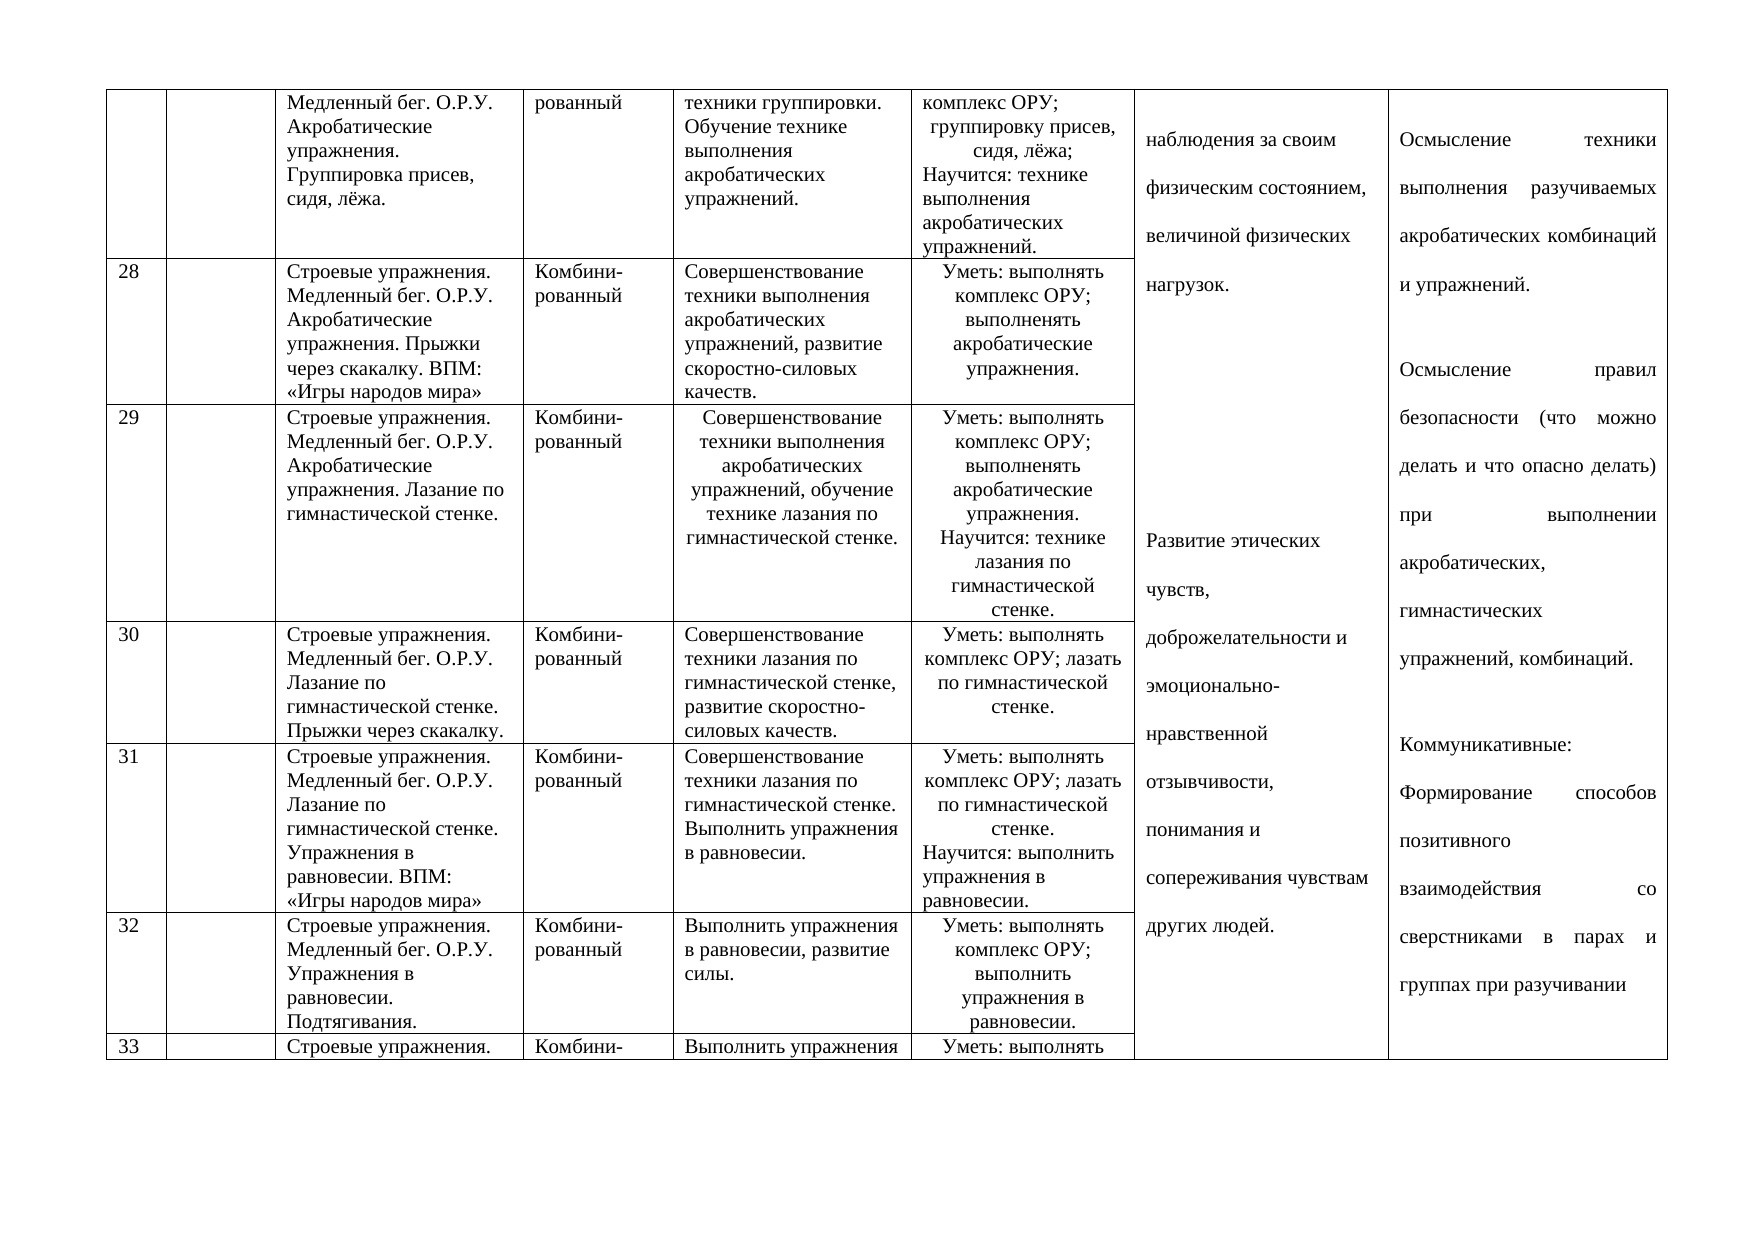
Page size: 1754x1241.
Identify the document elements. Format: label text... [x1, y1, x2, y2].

table_cell [167, 622, 275, 742]
table_cell Выполнить упражнения в равновесии, развитие силы. [674, 913, 911, 1033]
table_cell [167, 405, 275, 621]
table_cell Совершенствование техники выполнения акробатических упражнений, обучение технике лазания по гимнастической стенке. [674, 405, 911, 621]
table_cell Уметь: выполнять комплекс ОРУ; выполнить упражнения в равновесии. [912, 913, 1134, 1033]
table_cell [276, 1034, 523, 1058]
table_cell Совершенствование техники лазания по гимнастической стенке. Выполнить упражнения в равновесии. [674, 744, 911, 912]
table_cell Строевые упражнения. Медленный бег. О.Р.У. Акробатические упражнения. Лазание по гимнастической стенке. [276, 405, 523, 621]
table_cell Комбини-рованный [524, 744, 673, 912]
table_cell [912, 90, 1134, 258]
table_cell Совершенствование техники выполнения акробатических упражнений, развитие скоростно-силовых качеств. [674, 259, 911, 403]
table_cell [276, 90, 523, 258]
table_cell Уметь: выполнять комплекс ОРУ; лазать по гимнастической стенке. [912, 622, 1134, 742]
table_cell 27 [107, 90, 166, 258]
table_cell 28 [107, 259, 166, 403]
table_cell [167, 1034, 275, 1058]
table_cell Уметь: выполнять комплекс ОРУ; выполненять акробатические упражнения. Научится: технике лазания по гимнастической стенке. [912, 405, 1134, 621]
table_cell [167, 744, 275, 912]
table_cell Комбини-рованный [524, 259, 673, 403]
table_cell Комбини-рованный [524, 913, 673, 1033]
table_cell 31 [107, 744, 166, 912]
table_cell Уметь: выполнять комплекс ОРУ; выполненять акробатические упражнения. [912, 259, 1134, 403]
table_cell Строевые упражнения. Медленный бег. О.Р.У. Упражнения в равновесии. Подтягивания. [276, 913, 523, 1033]
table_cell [674, 90, 911, 258]
table_cell Уметь: выполнять комплекс ОРУ; лазать по гимнастической стенке. Научится: выполнить упражнения в равновесии. [912, 744, 1134, 912]
table_cell Комбини-рованный [524, 90, 673, 258]
table_cell [167, 90, 275, 258]
table_cell Комбини-рованный [524, 405, 673, 621]
table_cell 30 [107, 622, 166, 742]
table_cell Строевые упражнения. Медленный бег. О.Р.У. Лазание по гимнастической стенке. Упражнения в равновесии. ВПМ: «Игры народов мира» [276, 744, 523, 912]
table_cell 29 [107, 405, 166, 621]
table_cell Строевые упражнения. Медленный бег. О.Р.У. Лазание по гимнастической стенке. Прыжки через скакалку. [276, 622, 523, 742]
table_cell [167, 259, 275, 403]
table_cell [167, 913, 275, 1033]
table_cell Строевые упражнения. Медленный бег. О.Р.У. Акробатические упражнения. Прыжки через скакалку. ВПМ: «Игры народов мира» [276, 259, 523, 403]
table_cell Комбини-рованный [524, 1034, 673, 1058]
table_cell Совершенствование техники лазания по гимнастической стенке, развитие скоростно-силовых качеств. [674, 622, 911, 742]
table_cell 33 [107, 1034, 166, 1058]
table_cell Комбини-рованный [524, 622, 673, 742]
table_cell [912, 1034, 1134, 1058]
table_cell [674, 1034, 911, 1058]
table_cell 32 [107, 913, 166, 1033]
